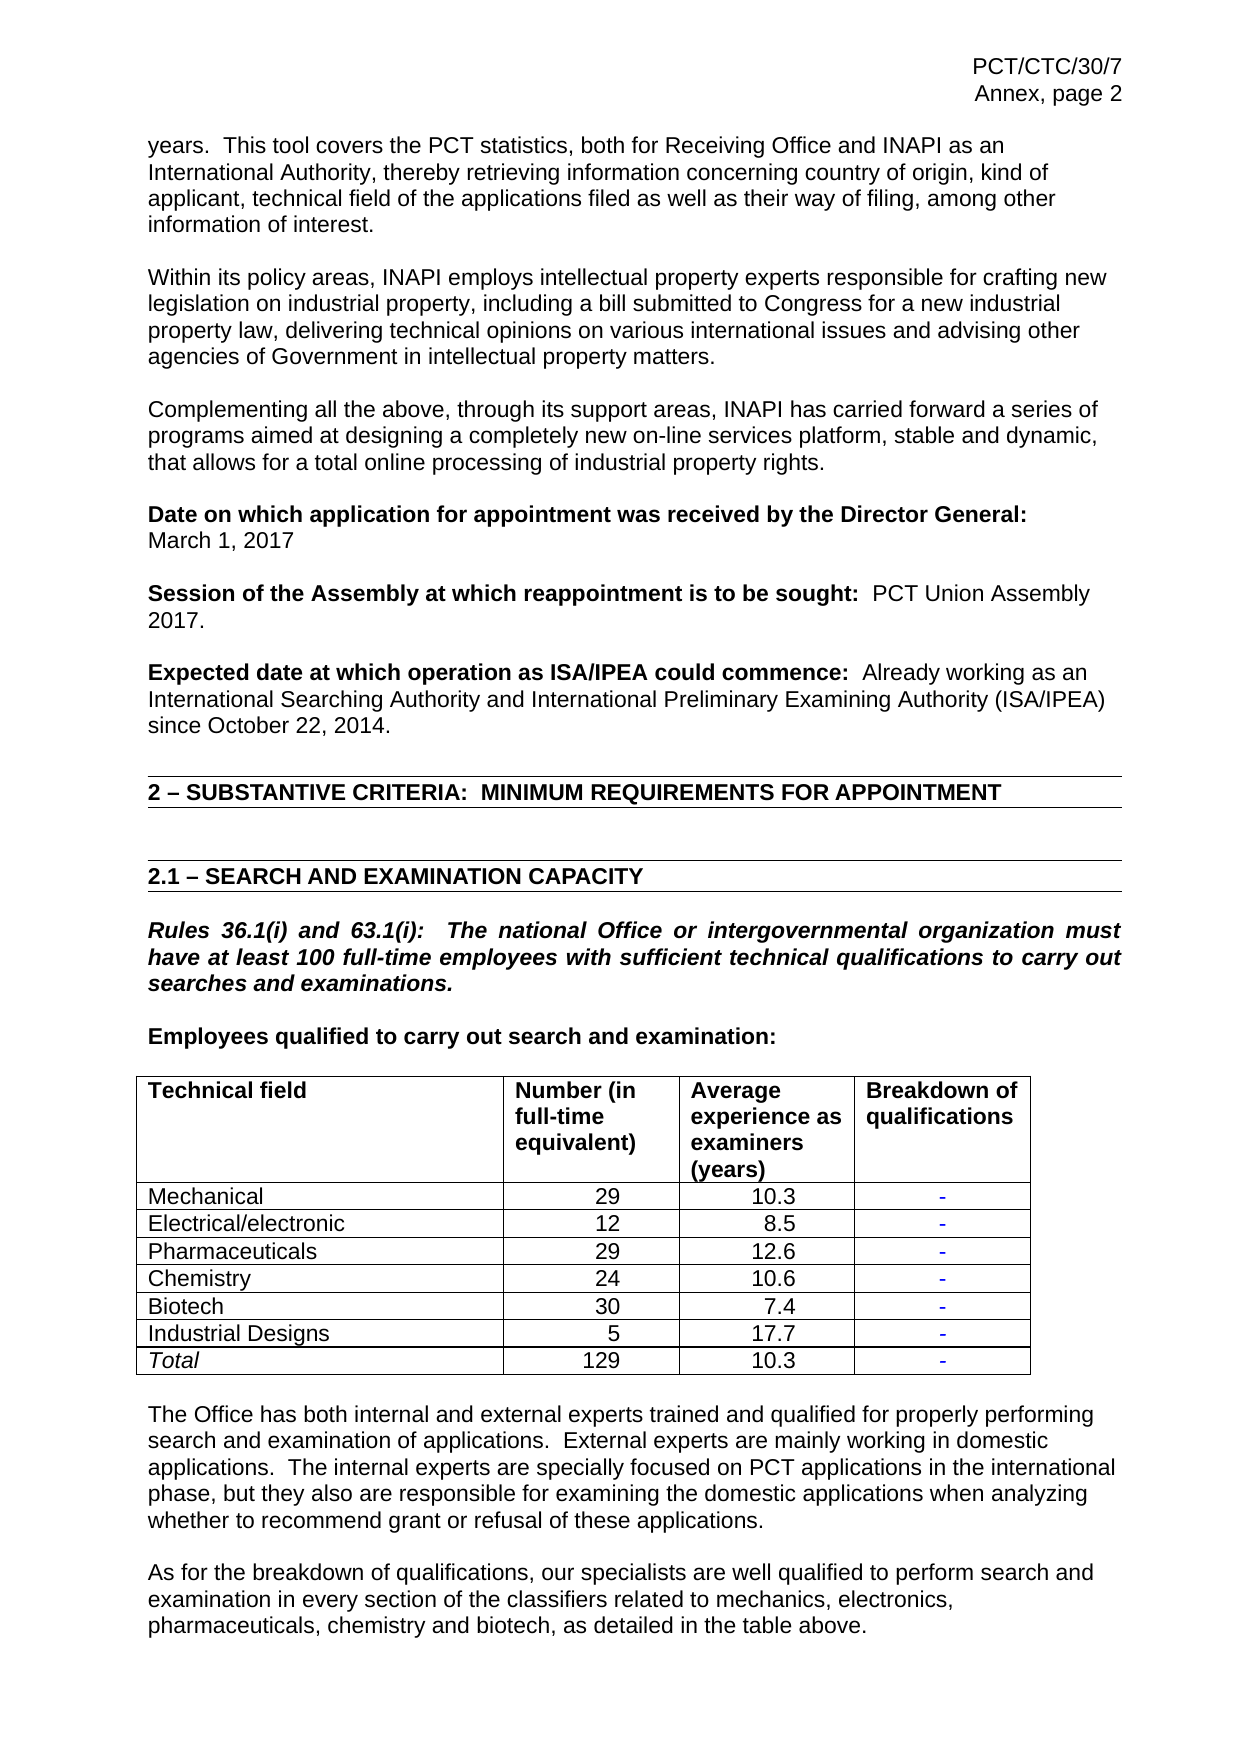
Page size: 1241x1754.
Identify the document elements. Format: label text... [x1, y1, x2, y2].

subtitle 2.1 – Search and Examination Capacity [148, 861, 1122, 891]
text Date on which application for appointment was received by the Director General: March 1, 2017 [148, 501, 1122, 554]
table_cell - [855, 1210, 1030, 1237]
table_cell Mechanical [137, 1183, 503, 1209]
table_cell Industrial Designs [137, 1320, 503, 1346]
table_cell 7.4 [680, 1293, 854, 1319]
text As for the breakdown of qualifications, our specialists are well qualified to perform search and examination in every section of the classifiers related to mechanics, electronics, pharmaceuticals, chemistry and biotech, as detailed in the table above. [148, 1559, 1122, 1638]
table_cell 29 [504, 1183, 679, 1209]
table_cell - [855, 1293, 1030, 1319]
text Complementing all the above, through its support areas, INAPI has carried forward a series of programs aimed at designing a completely new on-line services platform, stable and dynamic, that allows for a total online processing of industrial property rights. [148, 396, 1122, 475]
text The Office has both internal and external experts trained and qualified for properly performing search and examination of applications. External experts are mainly working in domestic applications. The internal experts are specially focused on PCT applications in the international phase, but they also are responsible for examining the domestic applications when analyzing whether to recommend grant or refusal of these applications. [148, 1401, 1122, 1533]
table_header Number (in full-time equivalent) [504, 1077, 679, 1182]
table_cell - [855, 1265, 1030, 1292]
table_cell Pharmaceuticals [137, 1238, 503, 1264]
text Employees qualified to carry out search and examination: [148, 1023, 1122, 1049]
table_cell Total [137, 1348, 503, 1374]
table_cell - [855, 1183, 1030, 1209]
table_header Technical field [137, 1077, 503, 1182]
text Session of the Assembly at which reappointment is to be sought: PCT Union Assembly 2017. [148, 580, 1122, 633]
table_cell Biotech [137, 1293, 503, 1319]
table_cell - [855, 1238, 1030, 1264]
table_cell 24 [504, 1265, 679, 1292]
table_cell Electrical/electronic [137, 1210, 503, 1237]
table_header Average experience as examiners (years) [680, 1077, 854, 1182]
table_cell 12 [504, 1210, 679, 1237]
table_cell 10.6 [680, 1265, 854, 1292]
table_cell 12.6 [680, 1238, 854, 1264]
text Rules 36.1(i) and 63.1(i): The national Office or intergovernmental organization must have at least 100 full-time employees with sufficient technical qualifications to carry out searches and examinations. [148, 917, 1122, 996]
table_cell 29 [504, 1238, 679, 1264]
table_header Breakdown of qualifications [855, 1077, 1030, 1182]
table_cell Chemistry [137, 1265, 503, 1292]
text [148, 132, 1122, 238]
table_cell 10.3 [680, 1348, 854, 1374]
table_cell 8.5 [680, 1210, 854, 1237]
table_cell - [855, 1348, 1030, 1374]
table_cell 17.7 [680, 1320, 854, 1346]
table_cell 30 [504, 1293, 679, 1319]
table_cell 10.3 [680, 1183, 854, 1209]
subtitle 2 – Substantive Criteria: Minimum Requirements for AppointmenT [148, 777, 1122, 807]
table_cell 129 [504, 1348, 679, 1374]
table_cell - [855, 1320, 1030, 1346]
table_cell 5 [504, 1320, 679, 1346]
text Within its policy areas, INAPI employs intellectual property experts responsible for crafting new legislation on industrial property, including a bill submitted to Congress for a new industrial property law, delivering technical opinions on various international issues and advising other agencies of Government in intellectual property matters. [148, 264, 1122, 369]
text Expected date at which operation as ISA/IPEA could commence: Already working as an International Searching Authority and International Preliminary Examining Authority (ISA/IPEA) since October 22, 2014. [148, 659, 1122, 738]
